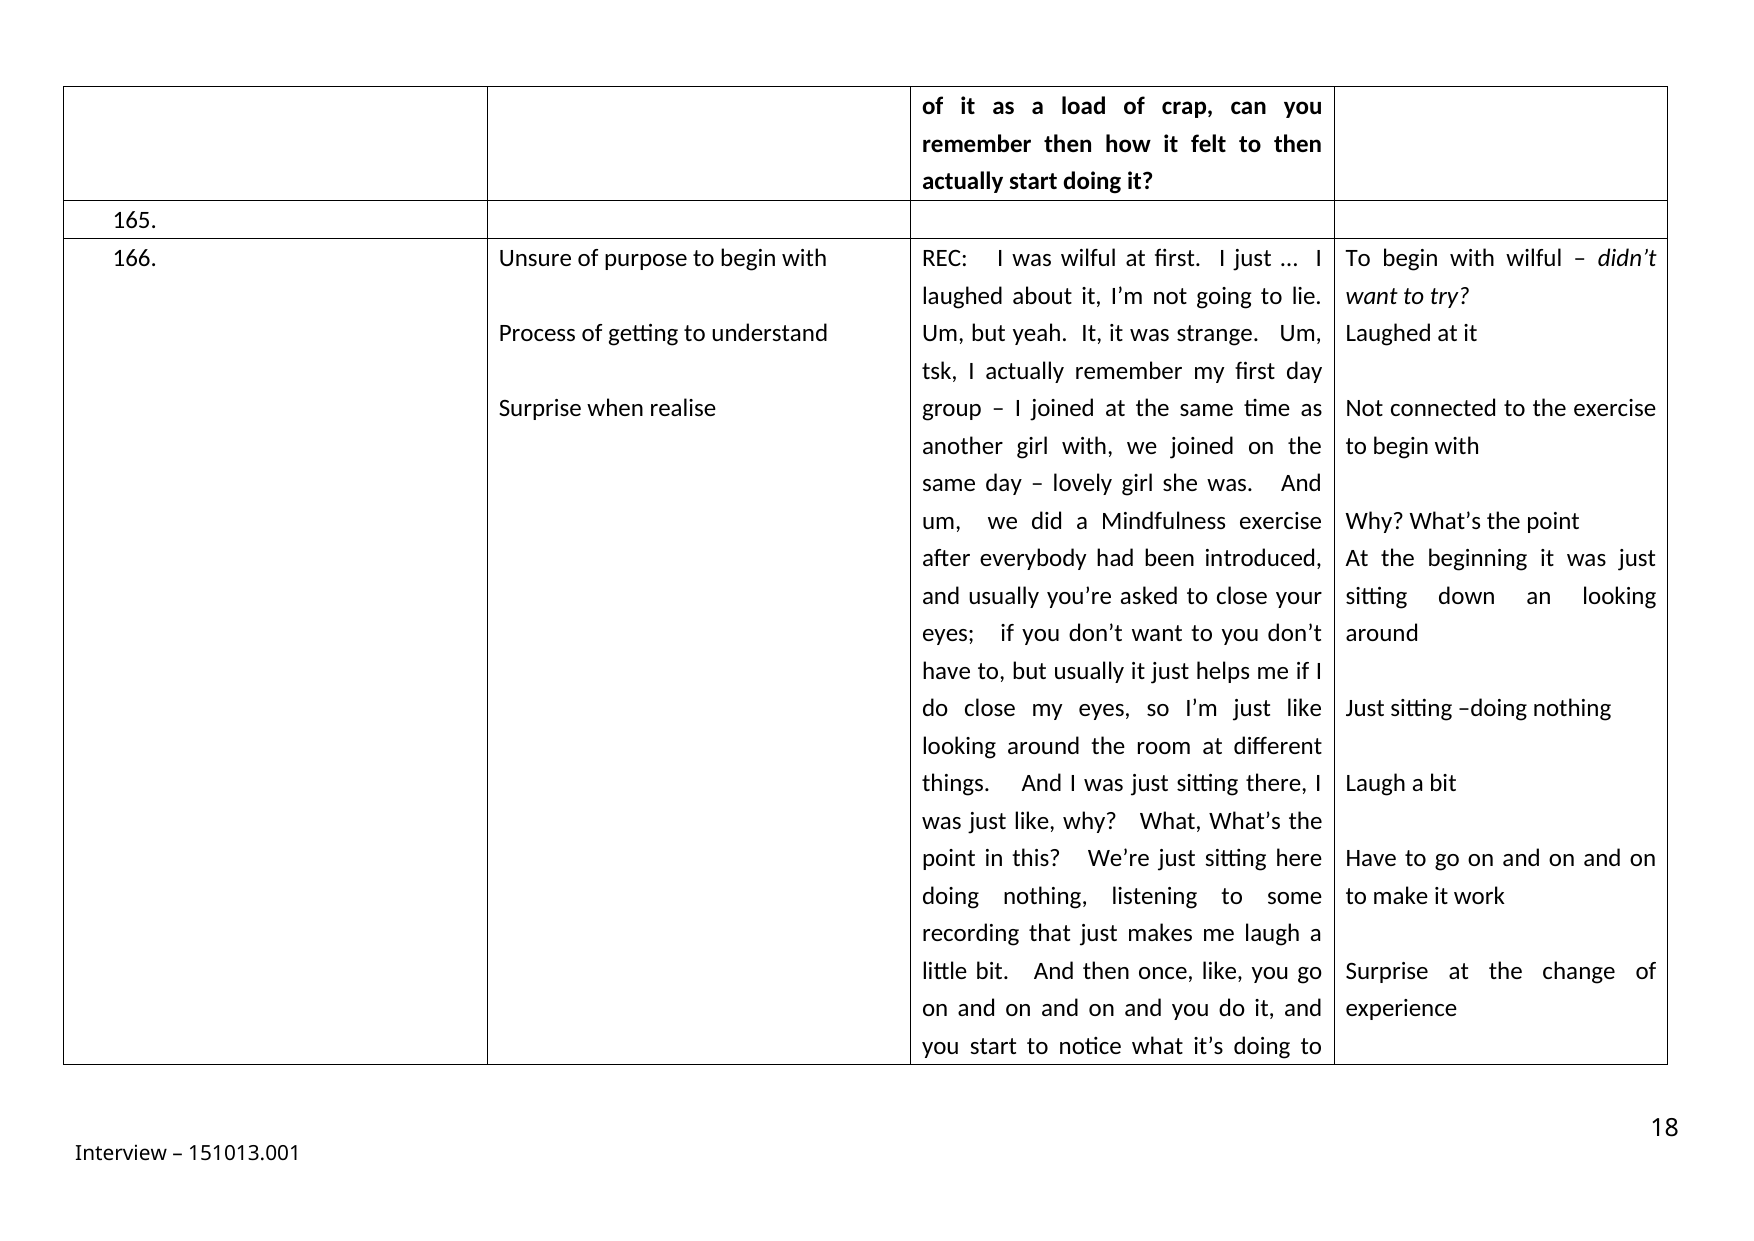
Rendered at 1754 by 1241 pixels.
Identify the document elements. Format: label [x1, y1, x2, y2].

table_cell [64, 201, 487, 238]
table_cell [64, 239, 487, 1064]
table_cell [64, 87, 487, 199]
table_cell [911, 239, 1334, 1064]
table_cell [911, 87, 1334, 199]
table_cell [1335, 239, 1667, 1064]
table_cell [1335, 87, 1667, 199]
table_cell [488, 87, 910, 199]
table_cell [911, 201, 1334, 238]
table_cell [1335, 201, 1667, 238]
table_cell [488, 201, 910, 238]
table_cell [488, 239, 910, 1064]
